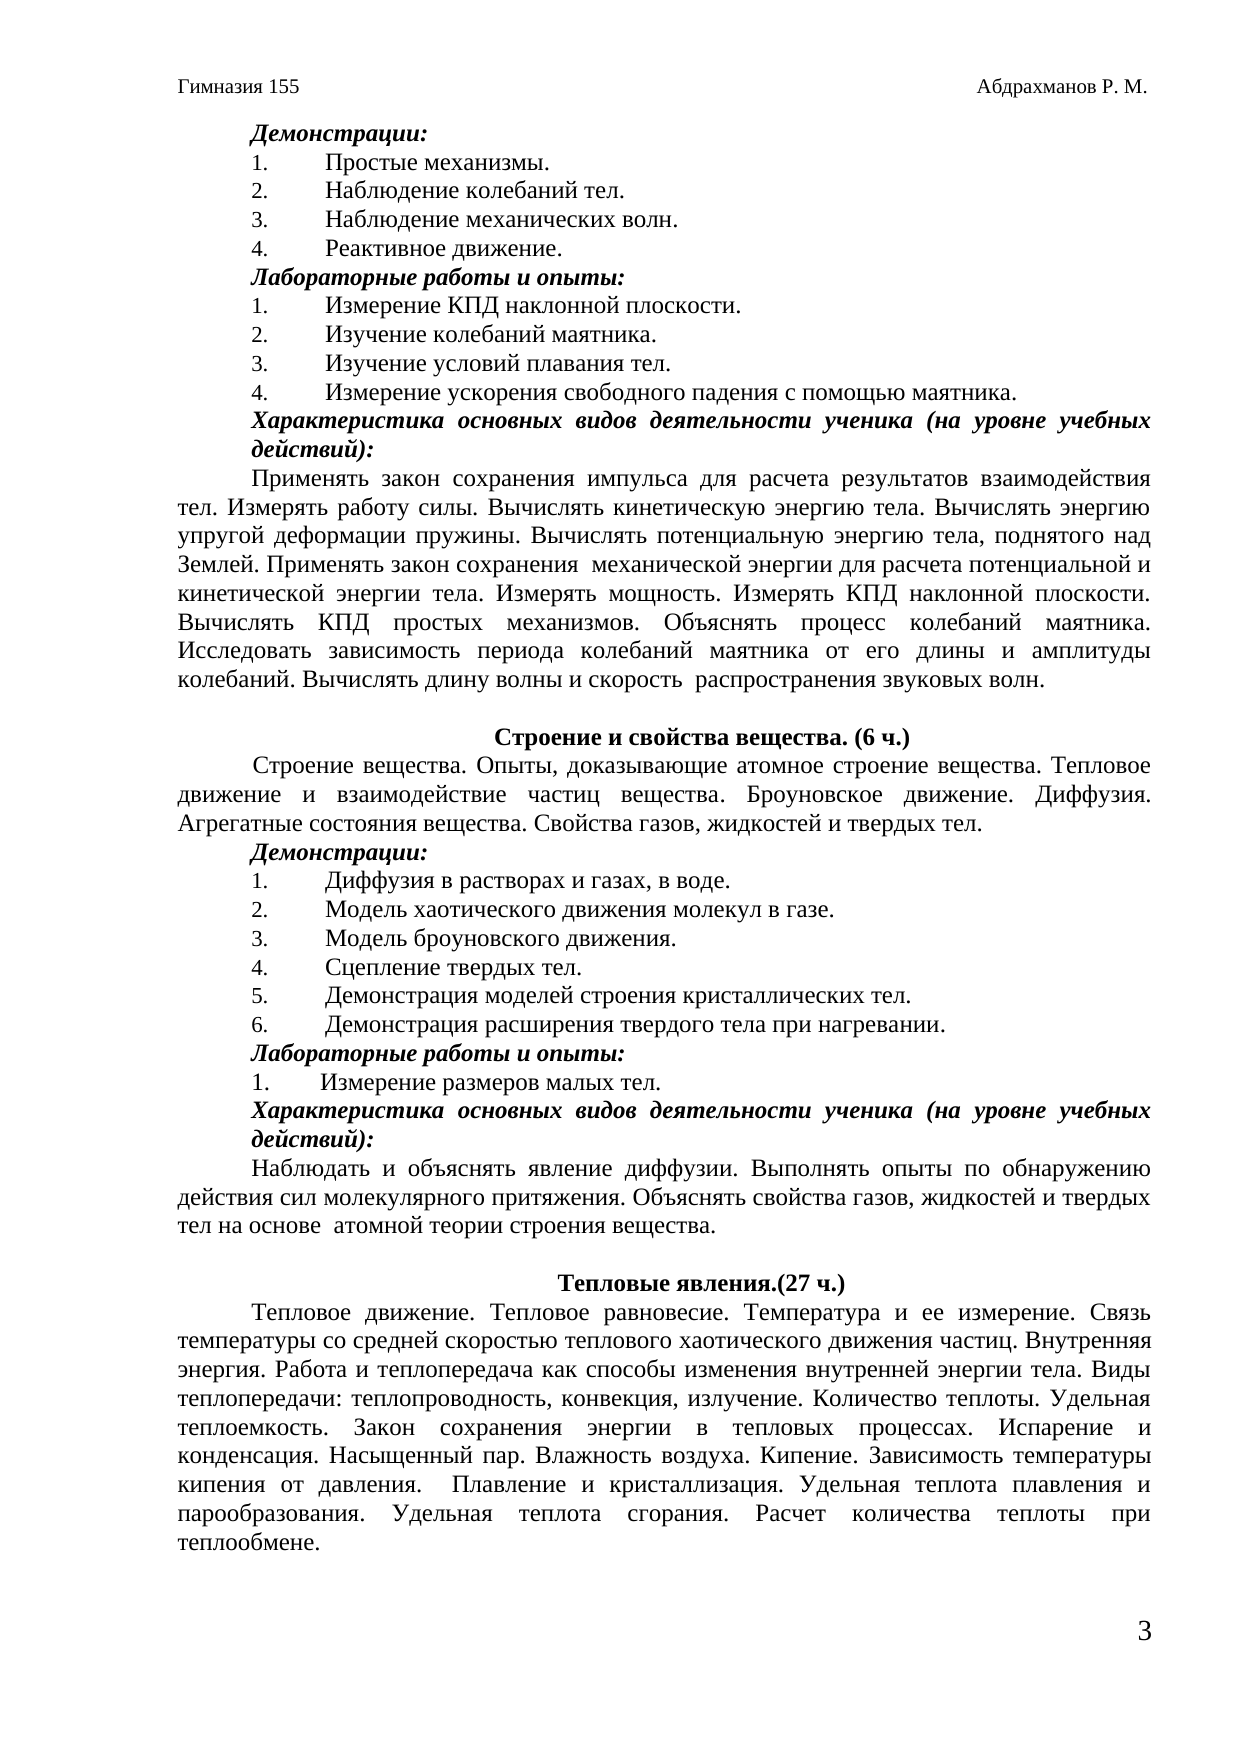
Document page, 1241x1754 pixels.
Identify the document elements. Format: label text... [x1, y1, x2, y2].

list Модель броуновского движения. [177, 923, 1152, 952]
list Сцепление твердых тел. [177, 952, 1152, 981]
list Изучение условий плавания тел. [177, 348, 1152, 377]
text Наблюдать и объяснять явление диффузии. Выполнять опыты по обнаружению действия сил молекулярного притяжения. Объяснять свойства газов, жидкостей и твердых тел на основе атомной теории строения вещества. [177, 1153, 1152, 1239]
text Строение вещества. Опыты, доказывающие атомное строение вещества. Тепловое движение и взаимодействие частиц вещества. Броуновское движение. Диффузия. Агрегатные состояния вещества. Свойства газов, жидкостей и твердых тел. [177, 751, 1152, 837]
list Диффузия в растворах и газах, в воде. [177, 866, 1152, 894]
list Наблюдение механических волн. [177, 204, 1152, 233]
text Строение и свойства вещества. (6 ч.) [177, 722, 1152, 751]
text Характеристика основных видов деятельности ученика (на уровне учебных действий): [251, 406, 1152, 463]
list Измерение ускорения свободного падения с помощью маятника. [177, 377, 1152, 406]
text Лабораторные работы и опыты: [177, 1038, 1152, 1067]
text Применять закон сохранения импульса для расчета результатов взаимодействия тел. Измерять работу силы. Вычислять кинетическую энергию тела. Вычислять энергию упругой деформации пружины. Вычислять потенциальную энергию тела, поднятого над Землей. Применять закон сохранения механической энергии для расчета потенциальной и кинетической энергии тела. Измерять мощность. Измерять КПД наклонной плоскости. Вычислять КПД простых механизмов. Объяснять процесс колебаний маятника. Исследовать зависимость периода колебаний маятника от его длины и амплитуды колебаний. Вычислять длину волны и скорость распространения звуковых волн. [177, 463, 1152, 693]
text 1. Измерение размеров малых тел. [177, 1067, 1152, 1096]
list Наблюдение колебаний тел. [177, 176, 1152, 204]
text Тепловое движение. Тепловое равновесие. Температура и ее измерение. Связь температуры со средней скоростью теплового хаотического движения частиц. Внутренняя энергия. Работа и теплопередача как способы изменения внутренней энергии тела. Виды теплопередачи: теплопроводность, конвекция, излучение. Количество теплоты. Удельная теплоемкость. Закон сохранения энергии в тепловых процессах. Испарение и конденсация. Насыщенный пар. Влажность воздуха. Кипение. Зависимость температуры кипения от давления. Плавление и кристаллизация. Удельная теплота плавления и парообразования. Удельная теплота сгорания. Расчет количества теплоты при теплообмене. [177, 1297, 1152, 1556]
list Модель хаотического движения молекул в газе. [177, 894, 1152, 923]
list Демонстрация расширения твердого тела при нагревании. [177, 1009, 1152, 1038]
list Изучение колебаний маятника. [177, 319, 1152, 348]
list Измерение КПД наклонной плоскости. [177, 291, 1152, 319]
text Тепловые явления.(27 ч.) [177, 1268, 1152, 1297]
text Лабораторные работы и опыты: [177, 262, 1152, 291]
list Простые механизмы. [177, 147, 1152, 176]
text Демонстрации: [177, 837, 1152, 866]
list Реактивное движение. [177, 233, 1152, 262]
list Демонстрация моделей строения кристаллических тел. [177, 981, 1152, 1009]
text Демонстрации: [177, 118, 1152, 147]
text Характеристика основных видов деятельности ученика (на уровне учебных действий): [251, 1096, 1152, 1153]
